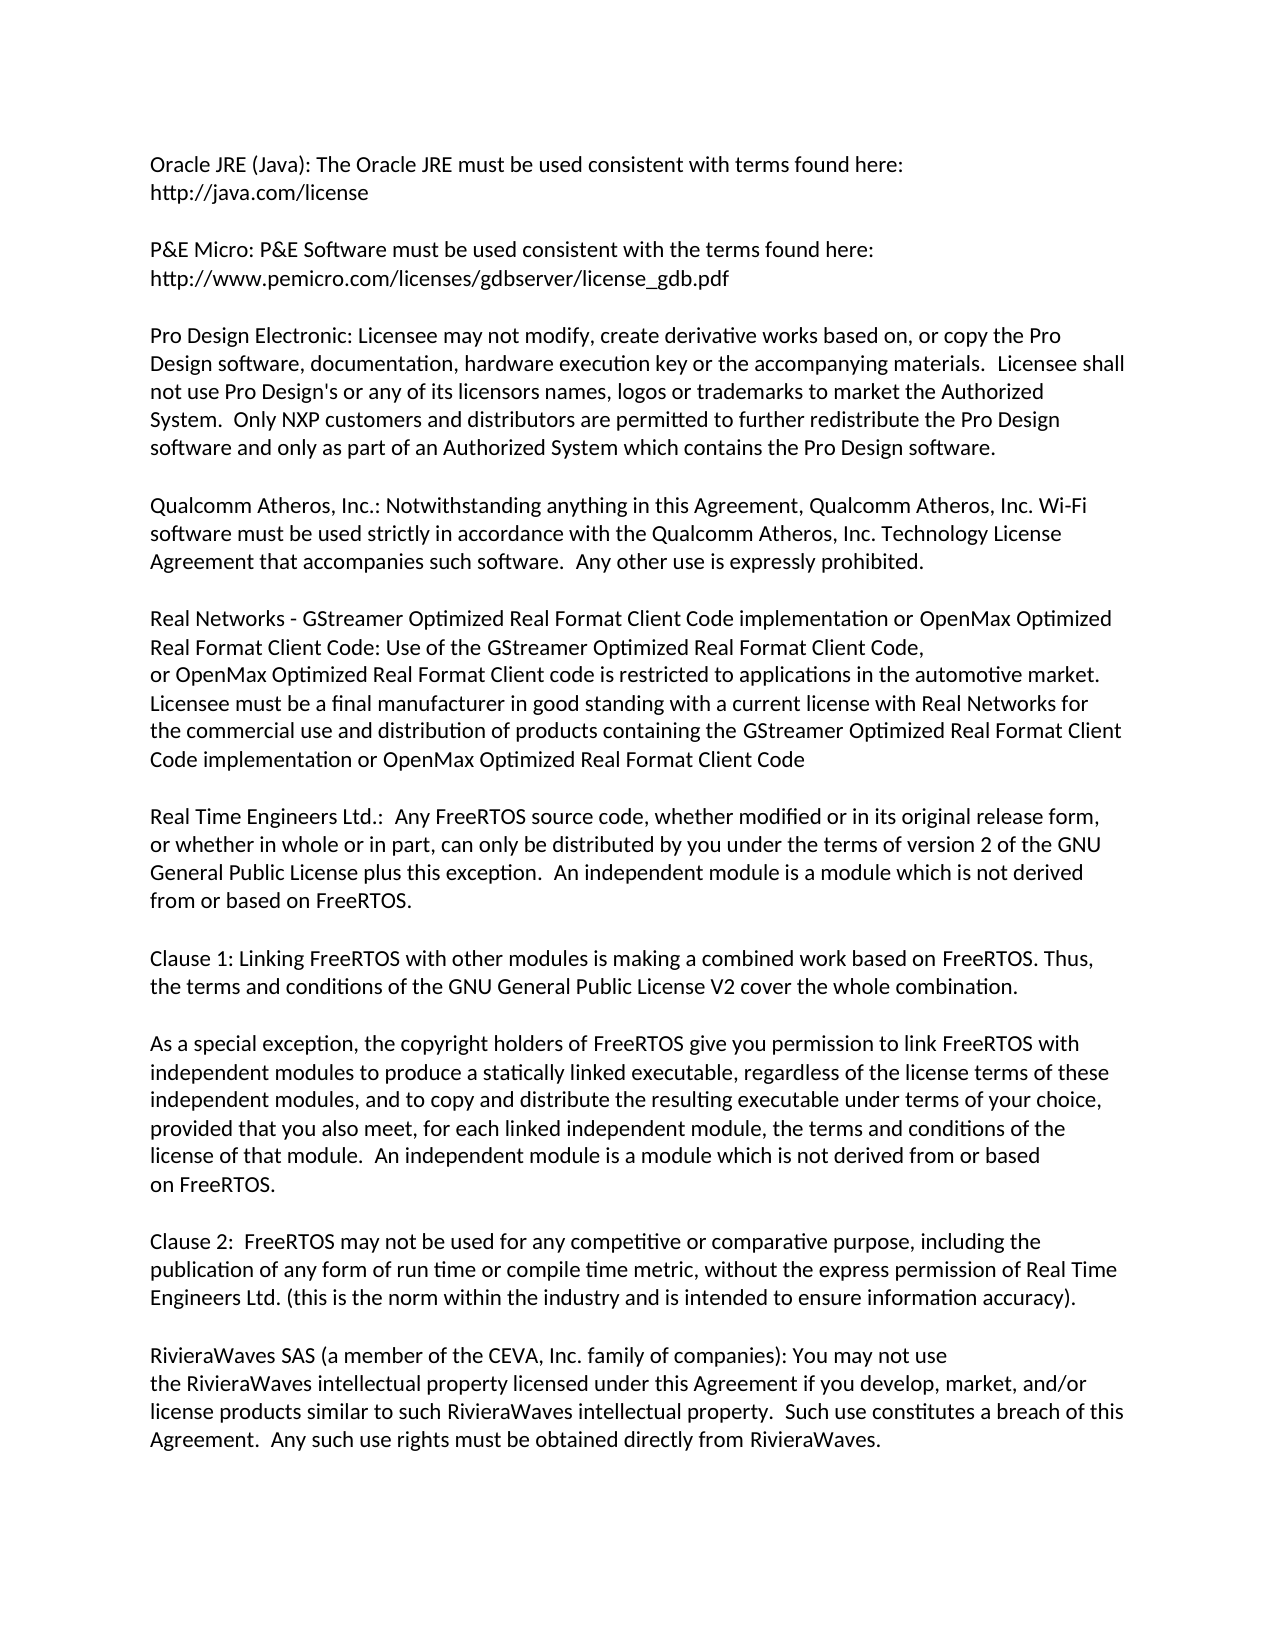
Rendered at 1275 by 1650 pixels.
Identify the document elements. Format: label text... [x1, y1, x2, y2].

text As a special exception, the copyright holders of FreeRTOS give you permission to link FreeRTOS with independent modules to produce a statically linked executable, regardless of the license terms of these independent modules, and to copy and distribute the resulting executable under terms of your choice, provided that you also meet, for each linked independent module, the terms and conditions of the license of that module. An independent module is a module which is not derived from or based on FreeRTOS. [150, 1029, 1125, 1198]
text Clause 2: FreeRTOS may not be used for any competitive or comparative purpose, including the publication of any form of run time or compile time metric, without the express permission of Real Time Engineers Ltd. (this is the norm within the industry and is intended to ensure information accuracy). [150, 1227, 1125, 1311]
text Qualcomm Atheros, Inc.: Notwithstanding anything in this Agreement, Qualcomm Atheros, Inc. Wi-Fi software must be used strictly in accordance with the Qualcomm Atheros, Inc. Technology License Agreement that accompanies such software. Any other use is expressly prohibited. [150, 491, 1125, 575]
text Pro Design Electronic: Licensee may not modify, create derivative works based on, or copy the Pro Design software, documentation, hardware execution key or the accompanying materials. Licensee shall not use Pro Design's or any of its licensors names, logos or trademarks to market the Authorized System. Only NXP customers and distributors are permitted to further redistribute the Pro Design software and only as part of an Authorized System which contains the Pro Design software. [150, 321, 1125, 461]
text Clause 1: Linking FreeRTOS with other modules is making a combined work based on FreeRTOS. Thus, the terms and conditions of the GNU General Public License V2 cover the whole combination. [150, 944, 1125, 1000]
text P&E Micro: P&E Software must be used consistent with the terms found here: http://www.pemicro.com/licenses/gdbserver/license_gdb.pdf [150, 236, 1125, 292]
text Real Networks - GStreamer Optimized Real Format Client Code implementation or OpenMax Optimized Real Format Client Code: Use of the GStreamer Optimized Real Format Client Code, or OpenMax Optimized Real Format Client code is restricted to applications in the automotive market. Licensee must be a final manufacturer in good standing with a current license with Real Networks for the commercial use and distribution of products containing the GStreamer Optimized Real Format Client Code implementation or OpenMax Optimized Real Format Client Code [150, 604, 1125, 773]
text Oracle JRE (Java): The Oracle JRE must be used consistent with terms found here: http://java.com/license [150, 150, 1125, 206]
text RivieraWaves SAS (a member of the CEVA, Inc. family of companies): You may not use the RivieraWaves intellectual property licensed under this Agreement if you develop, market, and/or license products similar to such RivieraWaves intellectual property. Such use constitutes a breach of this Agreement. Any such use rights must be obtained directly from RivieraWaves. [150, 1341, 1125, 1453]
text Real Time Engineers Ltd.: Any FreeRTOS source code, whether modified or in its original release form, or whether in whole or in part, can only be distributed by you under the terms of version 2 of the GNU General Public License plus this exception. An independent module is a module which is not derived from or based on FreeRTOS. [150, 802, 1125, 914]
